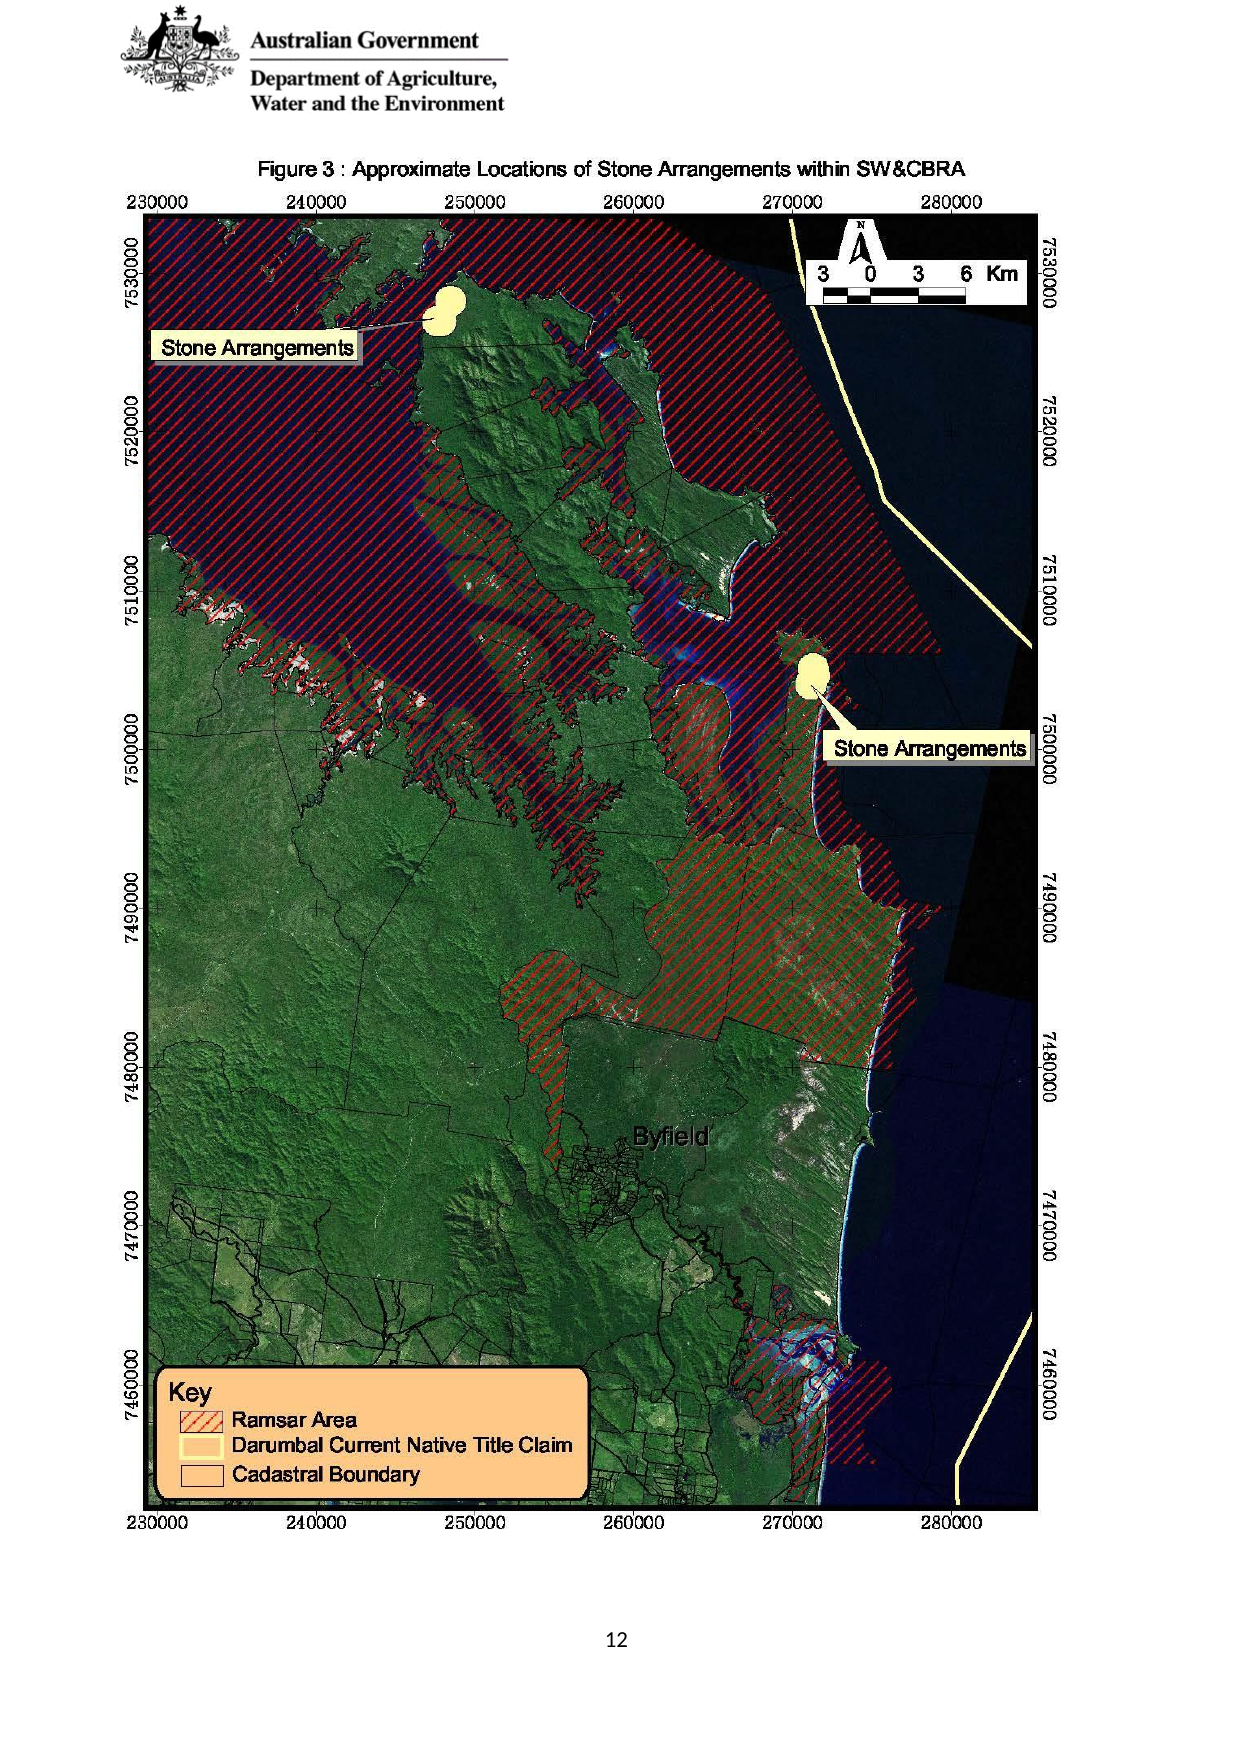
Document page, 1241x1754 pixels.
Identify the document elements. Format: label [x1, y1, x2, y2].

picture [118, 157, 1061, 1529]
picture [118, 0, 515, 119]
